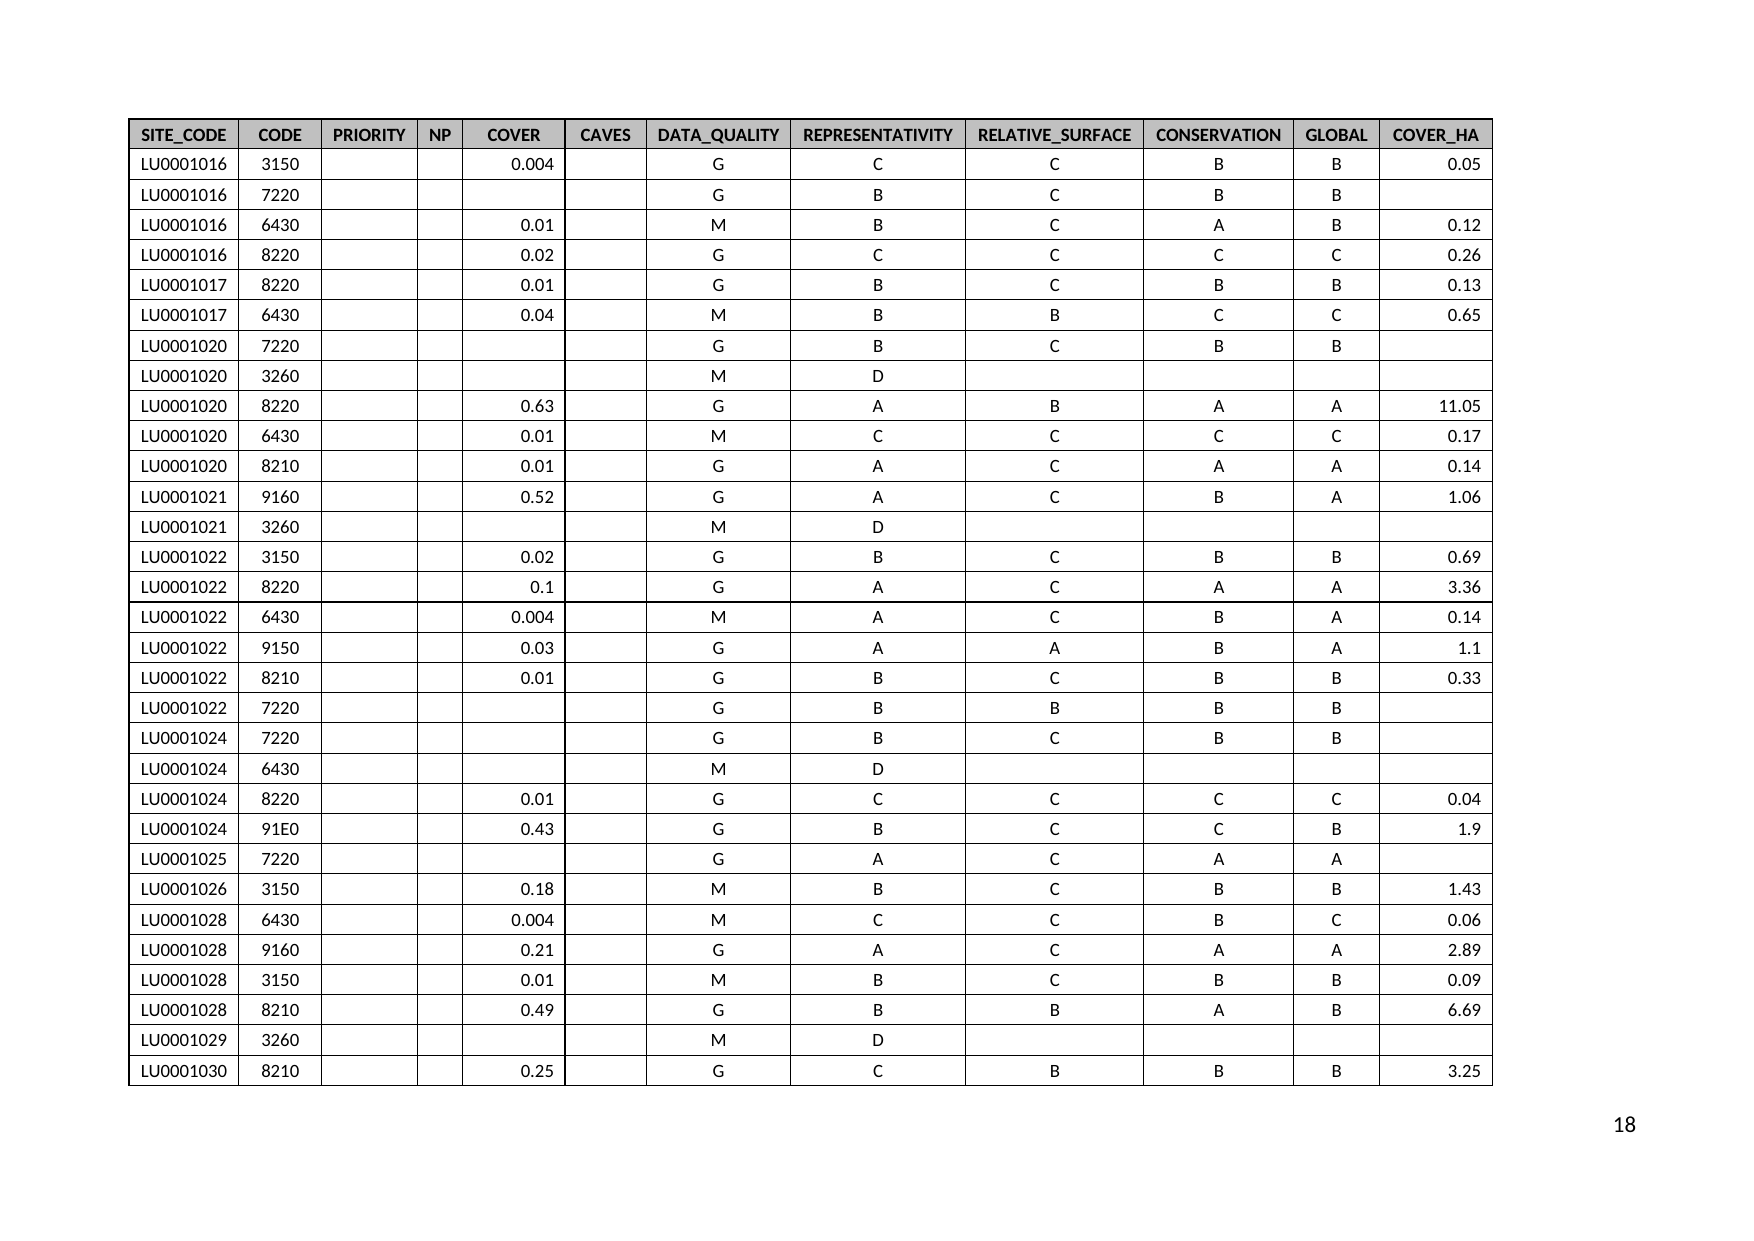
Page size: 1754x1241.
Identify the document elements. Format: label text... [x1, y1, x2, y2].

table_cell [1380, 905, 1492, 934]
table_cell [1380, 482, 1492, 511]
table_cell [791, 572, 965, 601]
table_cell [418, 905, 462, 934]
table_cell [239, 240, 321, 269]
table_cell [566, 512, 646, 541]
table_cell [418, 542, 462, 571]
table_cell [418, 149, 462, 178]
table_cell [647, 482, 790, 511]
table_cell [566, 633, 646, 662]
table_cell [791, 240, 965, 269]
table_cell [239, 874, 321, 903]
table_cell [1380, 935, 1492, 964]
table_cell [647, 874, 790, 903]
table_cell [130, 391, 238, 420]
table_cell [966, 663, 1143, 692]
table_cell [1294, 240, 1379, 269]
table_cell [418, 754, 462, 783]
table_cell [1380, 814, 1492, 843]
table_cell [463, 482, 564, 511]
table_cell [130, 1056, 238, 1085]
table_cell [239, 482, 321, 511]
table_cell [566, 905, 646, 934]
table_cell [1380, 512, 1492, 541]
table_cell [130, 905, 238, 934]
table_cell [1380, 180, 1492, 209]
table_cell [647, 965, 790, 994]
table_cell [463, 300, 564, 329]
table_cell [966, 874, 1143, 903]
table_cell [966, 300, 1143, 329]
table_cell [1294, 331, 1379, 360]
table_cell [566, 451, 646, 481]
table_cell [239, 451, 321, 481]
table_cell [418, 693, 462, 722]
table_header GLOBAL [1294, 120, 1379, 148]
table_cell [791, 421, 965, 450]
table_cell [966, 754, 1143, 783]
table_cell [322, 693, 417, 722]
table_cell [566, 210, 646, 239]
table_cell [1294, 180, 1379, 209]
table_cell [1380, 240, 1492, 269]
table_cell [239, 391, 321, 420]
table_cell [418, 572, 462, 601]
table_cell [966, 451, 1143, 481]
table_header PRIORITY [322, 120, 417, 148]
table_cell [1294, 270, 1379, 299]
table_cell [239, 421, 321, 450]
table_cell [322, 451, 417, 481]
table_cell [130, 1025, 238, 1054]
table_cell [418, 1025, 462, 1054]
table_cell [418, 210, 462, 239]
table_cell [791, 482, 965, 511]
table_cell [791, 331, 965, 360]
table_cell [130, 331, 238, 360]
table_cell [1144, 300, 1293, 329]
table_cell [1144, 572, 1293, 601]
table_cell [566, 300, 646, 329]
table_header DATA_QUALITY [647, 120, 790, 148]
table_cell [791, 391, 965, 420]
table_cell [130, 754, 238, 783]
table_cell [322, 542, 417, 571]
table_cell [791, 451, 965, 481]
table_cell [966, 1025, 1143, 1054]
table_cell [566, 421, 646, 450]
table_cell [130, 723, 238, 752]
table_header COVER [463, 120, 564, 148]
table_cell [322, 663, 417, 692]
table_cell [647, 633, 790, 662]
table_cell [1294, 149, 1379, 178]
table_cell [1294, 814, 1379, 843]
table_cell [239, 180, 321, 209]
table_header NP [418, 120, 462, 148]
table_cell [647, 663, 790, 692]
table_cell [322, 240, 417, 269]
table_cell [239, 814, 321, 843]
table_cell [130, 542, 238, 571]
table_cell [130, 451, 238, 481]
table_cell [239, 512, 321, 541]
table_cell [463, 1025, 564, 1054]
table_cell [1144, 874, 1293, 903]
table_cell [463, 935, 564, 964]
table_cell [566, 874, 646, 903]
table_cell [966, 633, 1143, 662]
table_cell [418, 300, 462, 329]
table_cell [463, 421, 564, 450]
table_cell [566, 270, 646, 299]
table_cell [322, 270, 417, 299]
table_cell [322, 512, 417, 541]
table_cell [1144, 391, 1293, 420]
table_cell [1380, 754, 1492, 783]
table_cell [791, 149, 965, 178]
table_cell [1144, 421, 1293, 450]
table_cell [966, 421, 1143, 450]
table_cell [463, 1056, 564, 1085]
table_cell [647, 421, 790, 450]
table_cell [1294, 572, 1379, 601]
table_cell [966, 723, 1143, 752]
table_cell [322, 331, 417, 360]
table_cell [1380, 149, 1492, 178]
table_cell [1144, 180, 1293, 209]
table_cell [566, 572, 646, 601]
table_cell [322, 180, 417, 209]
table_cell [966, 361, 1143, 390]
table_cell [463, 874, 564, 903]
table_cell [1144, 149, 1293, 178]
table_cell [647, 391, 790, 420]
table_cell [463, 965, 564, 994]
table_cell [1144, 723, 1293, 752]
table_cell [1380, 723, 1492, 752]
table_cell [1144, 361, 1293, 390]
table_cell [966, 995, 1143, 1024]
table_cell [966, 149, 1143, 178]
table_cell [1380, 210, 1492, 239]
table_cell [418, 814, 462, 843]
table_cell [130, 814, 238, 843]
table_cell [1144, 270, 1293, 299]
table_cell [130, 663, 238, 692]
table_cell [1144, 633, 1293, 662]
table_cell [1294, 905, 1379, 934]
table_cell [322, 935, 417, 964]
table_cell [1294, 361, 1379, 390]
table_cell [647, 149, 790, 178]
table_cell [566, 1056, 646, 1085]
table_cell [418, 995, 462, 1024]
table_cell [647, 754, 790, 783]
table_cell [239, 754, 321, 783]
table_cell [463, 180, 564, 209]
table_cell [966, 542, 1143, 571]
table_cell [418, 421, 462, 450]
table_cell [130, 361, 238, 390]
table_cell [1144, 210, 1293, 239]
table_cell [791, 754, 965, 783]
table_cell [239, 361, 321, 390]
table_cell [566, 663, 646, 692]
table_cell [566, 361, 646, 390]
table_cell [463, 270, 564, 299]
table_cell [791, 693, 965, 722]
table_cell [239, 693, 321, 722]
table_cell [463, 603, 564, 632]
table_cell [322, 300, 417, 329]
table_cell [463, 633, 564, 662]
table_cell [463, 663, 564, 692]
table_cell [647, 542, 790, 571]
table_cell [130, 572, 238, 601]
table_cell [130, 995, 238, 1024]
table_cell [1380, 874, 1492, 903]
table_header RELATIVE_SURFACE [966, 120, 1143, 148]
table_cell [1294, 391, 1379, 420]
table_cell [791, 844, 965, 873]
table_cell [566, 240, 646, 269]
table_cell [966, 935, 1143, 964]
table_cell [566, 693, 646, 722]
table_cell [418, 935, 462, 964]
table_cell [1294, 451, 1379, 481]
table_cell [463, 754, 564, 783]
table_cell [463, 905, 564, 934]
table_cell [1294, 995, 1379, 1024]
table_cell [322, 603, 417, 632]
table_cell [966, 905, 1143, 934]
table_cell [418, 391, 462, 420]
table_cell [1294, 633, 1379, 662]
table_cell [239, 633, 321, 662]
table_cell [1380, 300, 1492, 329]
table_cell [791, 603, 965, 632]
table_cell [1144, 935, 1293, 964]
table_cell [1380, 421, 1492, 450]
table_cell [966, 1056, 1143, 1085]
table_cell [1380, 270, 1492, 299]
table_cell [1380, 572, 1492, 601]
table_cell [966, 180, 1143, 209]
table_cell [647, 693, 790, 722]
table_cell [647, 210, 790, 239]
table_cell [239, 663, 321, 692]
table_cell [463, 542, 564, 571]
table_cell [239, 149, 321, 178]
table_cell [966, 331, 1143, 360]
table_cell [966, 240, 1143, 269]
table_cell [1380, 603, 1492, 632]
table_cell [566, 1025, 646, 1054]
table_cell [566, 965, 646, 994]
table_header SITE_CODE [130, 120, 238, 148]
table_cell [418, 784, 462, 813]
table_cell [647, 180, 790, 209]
table_header COVER_HA [1380, 120, 1492, 148]
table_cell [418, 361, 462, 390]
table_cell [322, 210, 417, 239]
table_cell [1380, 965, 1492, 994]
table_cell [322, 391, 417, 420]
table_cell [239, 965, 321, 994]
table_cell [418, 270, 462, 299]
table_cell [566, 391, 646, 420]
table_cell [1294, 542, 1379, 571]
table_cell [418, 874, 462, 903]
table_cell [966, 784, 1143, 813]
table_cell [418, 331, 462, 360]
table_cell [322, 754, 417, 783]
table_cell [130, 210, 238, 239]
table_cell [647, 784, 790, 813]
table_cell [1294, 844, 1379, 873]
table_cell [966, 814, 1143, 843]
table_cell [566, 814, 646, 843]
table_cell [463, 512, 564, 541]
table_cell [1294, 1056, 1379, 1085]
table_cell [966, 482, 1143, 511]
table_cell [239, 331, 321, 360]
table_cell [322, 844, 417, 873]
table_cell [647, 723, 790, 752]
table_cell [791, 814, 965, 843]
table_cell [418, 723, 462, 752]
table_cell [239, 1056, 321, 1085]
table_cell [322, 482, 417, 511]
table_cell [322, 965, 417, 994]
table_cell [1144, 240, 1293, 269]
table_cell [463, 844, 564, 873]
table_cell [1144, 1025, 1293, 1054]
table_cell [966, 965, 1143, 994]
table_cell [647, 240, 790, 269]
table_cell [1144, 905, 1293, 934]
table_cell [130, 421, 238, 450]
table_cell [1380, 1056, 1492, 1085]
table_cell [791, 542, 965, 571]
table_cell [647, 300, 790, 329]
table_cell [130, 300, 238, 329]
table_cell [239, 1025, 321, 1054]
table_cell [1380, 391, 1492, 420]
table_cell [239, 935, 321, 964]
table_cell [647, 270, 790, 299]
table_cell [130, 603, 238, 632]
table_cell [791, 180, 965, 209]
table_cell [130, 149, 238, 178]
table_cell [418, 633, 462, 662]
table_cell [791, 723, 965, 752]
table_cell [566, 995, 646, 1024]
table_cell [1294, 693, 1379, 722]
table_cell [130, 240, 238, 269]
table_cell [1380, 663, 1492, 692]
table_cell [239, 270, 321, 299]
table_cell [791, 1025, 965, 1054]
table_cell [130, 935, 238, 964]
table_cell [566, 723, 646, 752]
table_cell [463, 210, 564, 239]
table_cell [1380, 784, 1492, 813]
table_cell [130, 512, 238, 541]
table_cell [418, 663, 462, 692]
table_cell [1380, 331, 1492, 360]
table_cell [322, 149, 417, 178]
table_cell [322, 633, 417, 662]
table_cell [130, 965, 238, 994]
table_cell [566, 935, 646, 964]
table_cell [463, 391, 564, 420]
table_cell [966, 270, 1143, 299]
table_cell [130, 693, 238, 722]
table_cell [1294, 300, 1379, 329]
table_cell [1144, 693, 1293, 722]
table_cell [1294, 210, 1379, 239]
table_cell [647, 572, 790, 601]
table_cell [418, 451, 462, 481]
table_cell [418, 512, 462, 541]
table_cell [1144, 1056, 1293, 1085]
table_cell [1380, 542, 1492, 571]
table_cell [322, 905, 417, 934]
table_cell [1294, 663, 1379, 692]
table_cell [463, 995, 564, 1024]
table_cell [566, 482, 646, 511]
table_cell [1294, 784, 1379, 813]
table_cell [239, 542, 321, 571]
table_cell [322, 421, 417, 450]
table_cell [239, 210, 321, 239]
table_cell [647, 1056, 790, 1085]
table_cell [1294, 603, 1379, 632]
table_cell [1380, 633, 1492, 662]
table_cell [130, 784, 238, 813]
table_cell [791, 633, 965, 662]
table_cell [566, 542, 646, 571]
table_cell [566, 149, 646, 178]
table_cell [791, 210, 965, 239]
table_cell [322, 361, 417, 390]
table_header CAVES [566, 120, 646, 148]
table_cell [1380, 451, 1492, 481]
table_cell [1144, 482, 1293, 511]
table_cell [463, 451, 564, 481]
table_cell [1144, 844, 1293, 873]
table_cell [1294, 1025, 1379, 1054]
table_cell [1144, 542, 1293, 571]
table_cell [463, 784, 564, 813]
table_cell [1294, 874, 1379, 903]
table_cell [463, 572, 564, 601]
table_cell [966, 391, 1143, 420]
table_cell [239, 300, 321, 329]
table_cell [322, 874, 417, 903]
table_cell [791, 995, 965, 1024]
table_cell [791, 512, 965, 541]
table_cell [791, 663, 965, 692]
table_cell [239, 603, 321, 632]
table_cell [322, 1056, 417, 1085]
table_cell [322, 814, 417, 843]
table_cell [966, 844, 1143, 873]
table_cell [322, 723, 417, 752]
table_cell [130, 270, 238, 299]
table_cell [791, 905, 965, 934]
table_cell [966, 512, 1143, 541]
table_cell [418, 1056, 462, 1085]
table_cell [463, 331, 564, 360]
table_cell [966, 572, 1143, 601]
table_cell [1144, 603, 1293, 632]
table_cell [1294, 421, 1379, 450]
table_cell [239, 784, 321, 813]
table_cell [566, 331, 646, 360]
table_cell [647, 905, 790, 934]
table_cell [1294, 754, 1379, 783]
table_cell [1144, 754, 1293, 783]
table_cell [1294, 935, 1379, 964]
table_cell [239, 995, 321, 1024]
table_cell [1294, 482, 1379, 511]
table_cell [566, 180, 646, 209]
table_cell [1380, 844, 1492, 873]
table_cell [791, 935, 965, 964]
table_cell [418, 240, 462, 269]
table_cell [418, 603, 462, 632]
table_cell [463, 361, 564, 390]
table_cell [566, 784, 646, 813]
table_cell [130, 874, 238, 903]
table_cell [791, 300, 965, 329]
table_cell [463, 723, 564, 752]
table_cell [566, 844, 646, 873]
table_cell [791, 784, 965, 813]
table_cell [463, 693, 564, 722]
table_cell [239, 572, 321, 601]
table_header CODE [239, 120, 321, 148]
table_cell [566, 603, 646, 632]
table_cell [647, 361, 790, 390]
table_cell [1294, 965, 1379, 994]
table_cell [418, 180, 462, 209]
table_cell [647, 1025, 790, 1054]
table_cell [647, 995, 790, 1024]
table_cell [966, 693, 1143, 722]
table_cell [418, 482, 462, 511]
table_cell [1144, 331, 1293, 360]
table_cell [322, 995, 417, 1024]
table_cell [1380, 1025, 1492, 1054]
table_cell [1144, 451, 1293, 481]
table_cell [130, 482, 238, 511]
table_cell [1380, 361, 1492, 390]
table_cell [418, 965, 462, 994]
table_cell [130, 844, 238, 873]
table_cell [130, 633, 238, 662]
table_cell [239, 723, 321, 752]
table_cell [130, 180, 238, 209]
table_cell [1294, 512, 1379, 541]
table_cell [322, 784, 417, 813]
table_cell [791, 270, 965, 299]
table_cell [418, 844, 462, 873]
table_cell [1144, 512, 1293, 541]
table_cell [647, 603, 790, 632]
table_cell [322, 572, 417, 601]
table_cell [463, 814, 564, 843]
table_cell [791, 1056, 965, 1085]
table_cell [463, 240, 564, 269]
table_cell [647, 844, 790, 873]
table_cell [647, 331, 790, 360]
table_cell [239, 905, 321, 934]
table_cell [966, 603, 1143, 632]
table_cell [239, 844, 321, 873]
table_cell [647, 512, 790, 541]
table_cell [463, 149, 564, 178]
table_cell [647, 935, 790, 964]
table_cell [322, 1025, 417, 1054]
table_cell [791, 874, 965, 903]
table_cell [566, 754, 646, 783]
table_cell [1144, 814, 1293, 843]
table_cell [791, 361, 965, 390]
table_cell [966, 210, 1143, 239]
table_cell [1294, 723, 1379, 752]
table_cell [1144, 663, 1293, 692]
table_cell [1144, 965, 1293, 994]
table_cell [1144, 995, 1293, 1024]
table_header REPRESENTATIVITY [791, 120, 965, 148]
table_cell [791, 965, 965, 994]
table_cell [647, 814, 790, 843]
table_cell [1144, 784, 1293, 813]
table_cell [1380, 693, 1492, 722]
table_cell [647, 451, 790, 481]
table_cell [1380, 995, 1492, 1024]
table_header CONSERVATION [1144, 120, 1293, 148]
